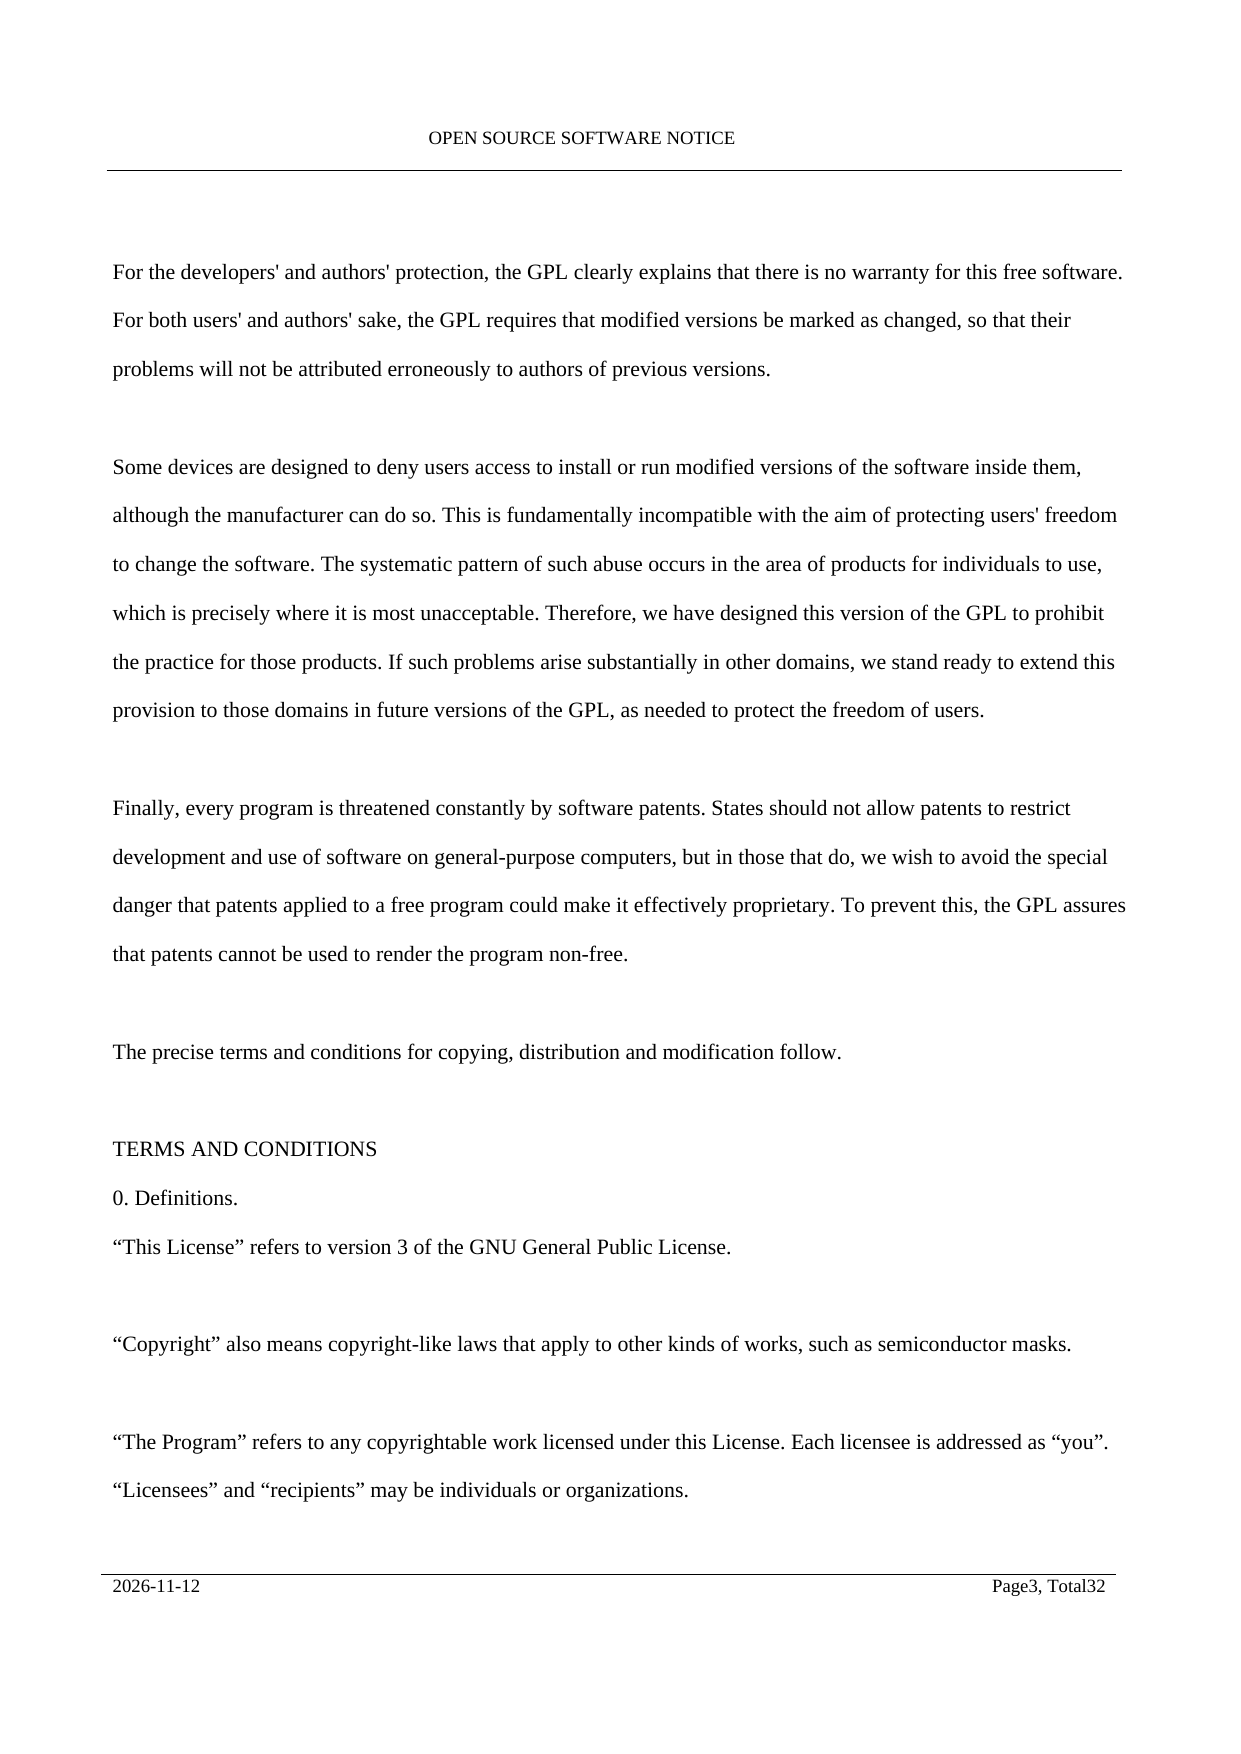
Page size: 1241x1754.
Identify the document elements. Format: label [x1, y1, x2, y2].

text [112, 206, 1128, 1506]
